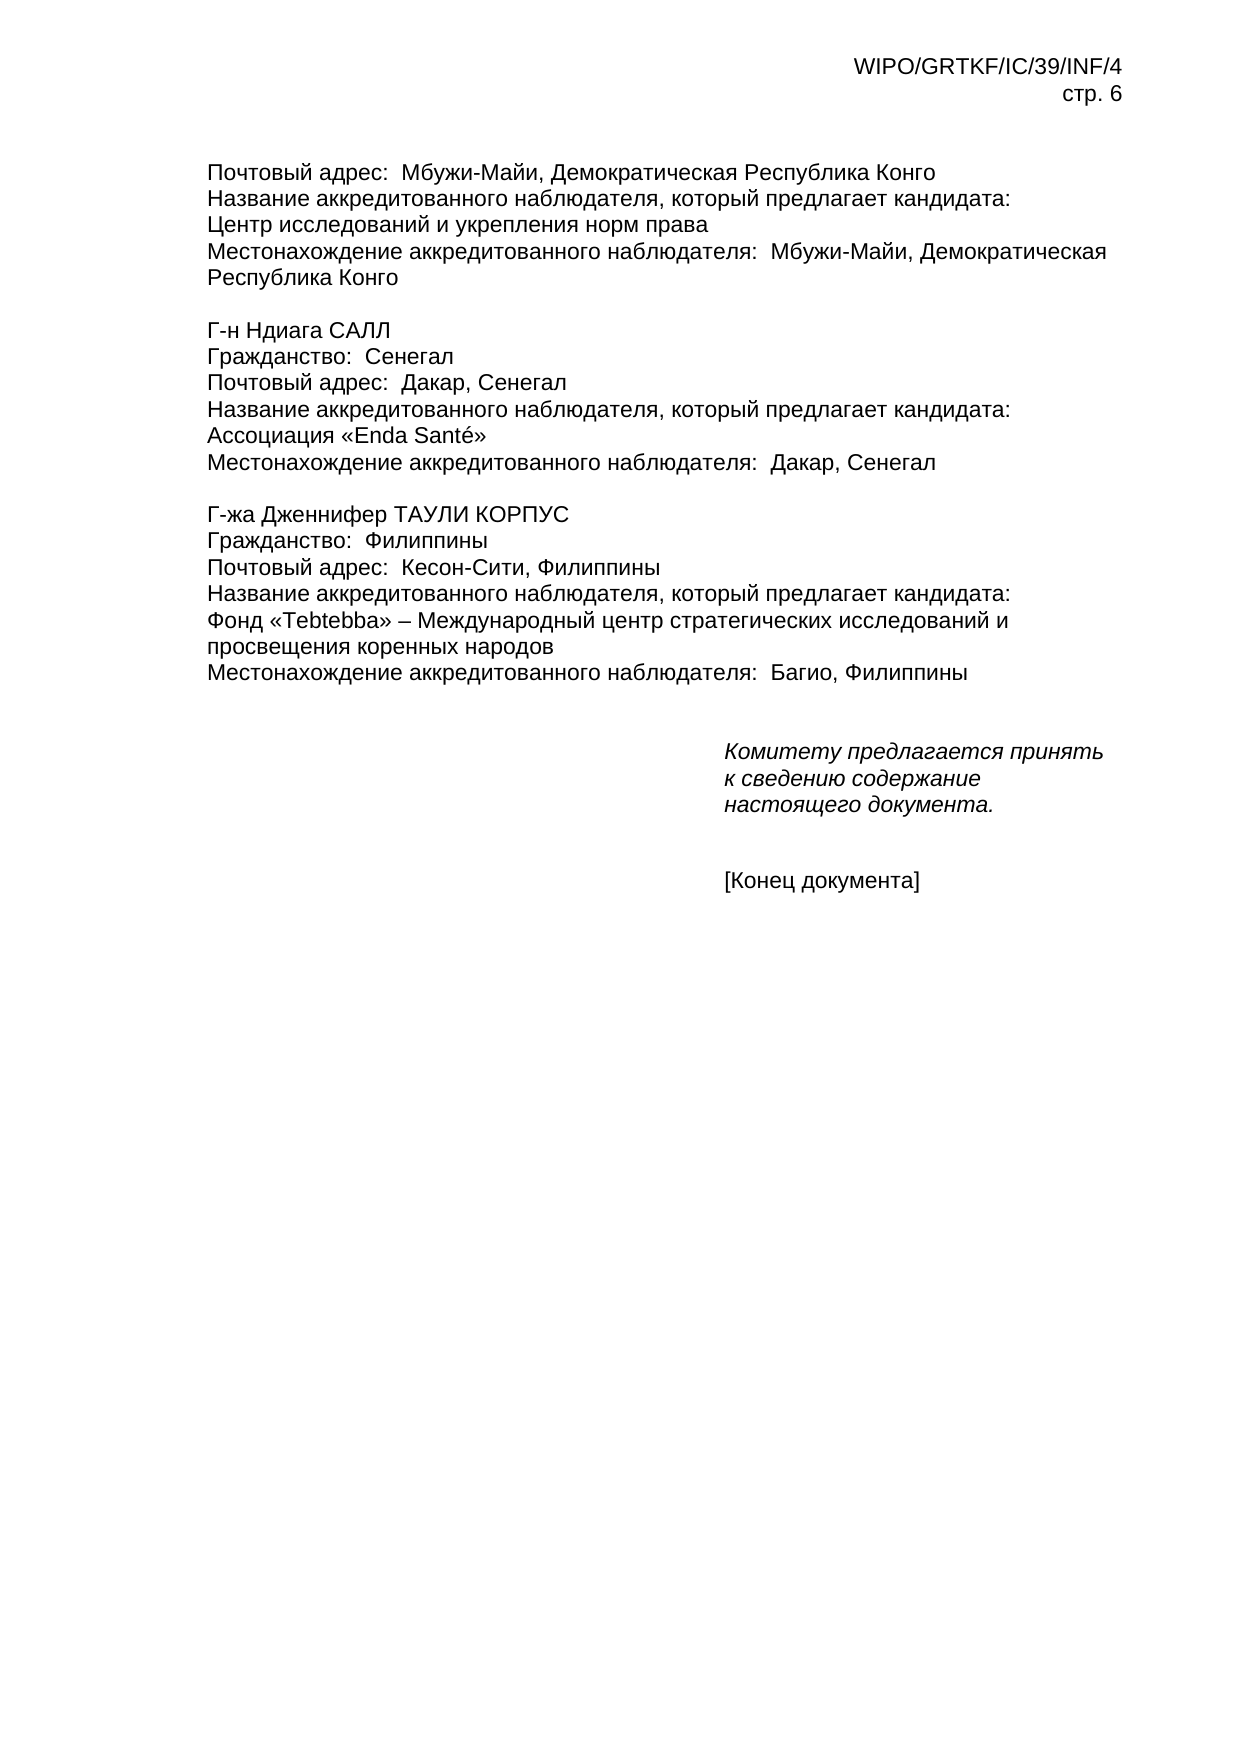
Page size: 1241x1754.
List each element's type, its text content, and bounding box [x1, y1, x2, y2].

text Местонахождение аккредитованного наблюдателя: Мбужи-Майи, Демократическая Республика Конго [207, 238, 1122, 290]
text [207, 158, 1122, 211]
text Г-н Ндиага САЛЛ Гражданство: Сенегал Почтовый адрес: Дакар, Сенегал Название аккредитованного наблюдателя, который предлагает кандидата: Ассоциация «Enda Santé» Местонахождение аккредитованного наблюдателя: Дакар, Сенегал [207, 317, 1122, 475]
text Местонахождение аккредитованного наблюдателя: Багио, Филиппины [207, 659, 1122, 686]
text [Конец документа] [724, 867, 1122, 893]
text Название аккредитованного наблюдателя, который предлагает кандидата: Фонд «Tebtebba» – Международный центр стратегических исследований и просвещения коренных народов [207, 580, 1122, 659]
text Центр исследований и укрепления норм права [207, 211, 1122, 238]
text Г-жа Дженнифер ТАУЛИ КОРПУС Гражданство: Филиппины Почтовый адрес: Кесон-Сити, Филиппины [207, 501, 1122, 580]
text Комитету предлагается принять к сведению содержание настоящего документа. [724, 738, 1122, 817]
